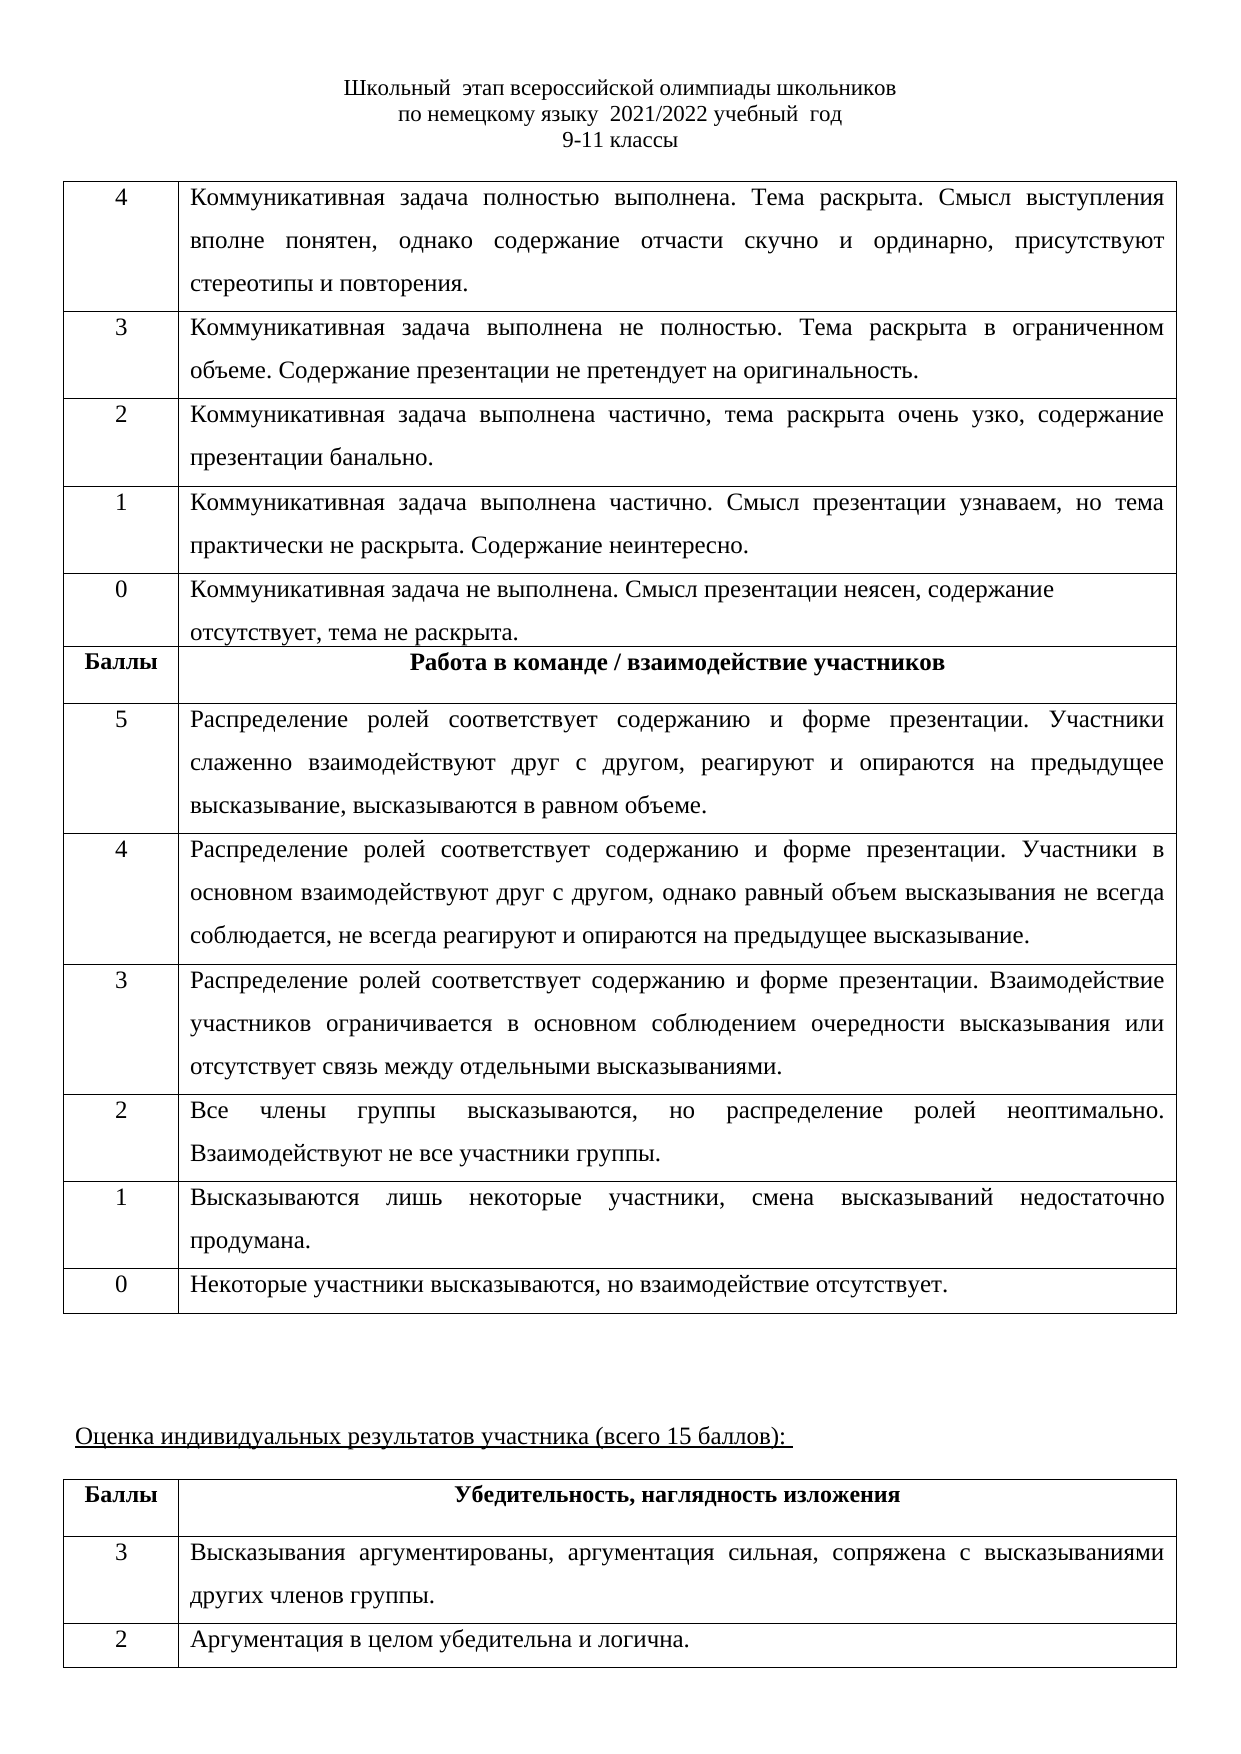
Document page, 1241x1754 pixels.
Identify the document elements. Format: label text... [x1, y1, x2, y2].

table_cell 1 [64, 487, 178, 573]
table_cell Коммуникативная задача полностью выполнена. Тема раскрыта. Смысл выступления вполне понятен, однако содержание отчасти скучно и ординарно, присутствуют стереотипы и повторения. [179, 182, 1176, 311]
table_cell Коммуникативная задача выполнена частично. Смысл презентации узнаваем, но тема практически не раскрыта. Содержание неинтересно. [179, 487, 1176, 573]
table_cell Все члены группы высказываются, но распределение ролей неоптимально. Взаимодействуют не все участники группы. [179, 1095, 1176, 1181]
table_cell 3 [64, 1537, 178, 1623]
table_cell Работа в команде / взаимодействие участников [179, 647, 1176, 703]
table_cell 2 [64, 399, 178, 486]
table_cell 0 [64, 574, 178, 646]
table_cell Аргументация в целом убедительна и логична. [179, 1624, 1176, 1667]
table_cell 0 [64, 1269, 178, 1312]
table_header Убедительность, наглядность изложения [179, 1480, 1176, 1536]
table_cell 2 [64, 1624, 178, 1667]
table_cell 3 [64, 965, 178, 1094]
text Оценка индивидуальных результатов участника (всего 15 баллов): [75, 1421, 1165, 1450]
table_cell Коммуникативная задача выполнена частично, тема раскрыта очень узко, содержание презентации банально. [179, 399, 1176, 486]
table_cell Распределение ролей соответствует содержанию и форме презентации. Участники слаженно взаимодействуют друг с другом, реагируют и опираются на предыдущее высказывание, высказываются в равном объеме. [179, 704, 1176, 833]
table_cell 1 [64, 1182, 178, 1268]
table_cell 5 [64, 704, 178, 833]
table_cell Высказывания аргументированы, аргументация сильная, сопряжена с высказываниями других членов группы. [179, 1537, 1176, 1623]
table_cell Распределение ролей соответствует содержанию и форме презентации. Участники в основном взаимодействуют друг с другом, однако равный объем высказывания не всегда соблюдается, не всегда реагируют и опираются на предыдущее высказывание. [179, 834, 1176, 964]
table_header Баллы [64, 1480, 178, 1536]
table_cell Коммуникативная задача не выполнена. Смысл презентации неясен, содержание отсутствует, тема не раскрыта. [179, 574, 1176, 646]
table_cell 3 [64, 312, 178, 398]
table_cell 2 [64, 1095, 178, 1181]
table_cell Распределение ролей соответствует содержанию и форме презентации. Взаимодействие участников ограничивается в основном соблюдением очередности высказывания или отсутствует связь между отдельными высказываниями. [179, 965, 1176, 1094]
table_cell Высказываются лишь некоторые участники, смена высказываний недостаточно продумана. [179, 1182, 1176, 1268]
table_cell 4 [64, 834, 178, 964]
table_cell Баллы [64, 647, 178, 703]
table_cell Некоторые участники высказываются, но взаимодействие отсутствует. [179, 1269, 1176, 1312]
table_cell 4 [64, 182, 178, 311]
table_cell Коммуникативная задача выполнена не полностью. Тема раскрыта в ограниченном объеме. Содержание презентации не претендует на оригинальность. [179, 312, 1176, 398]
